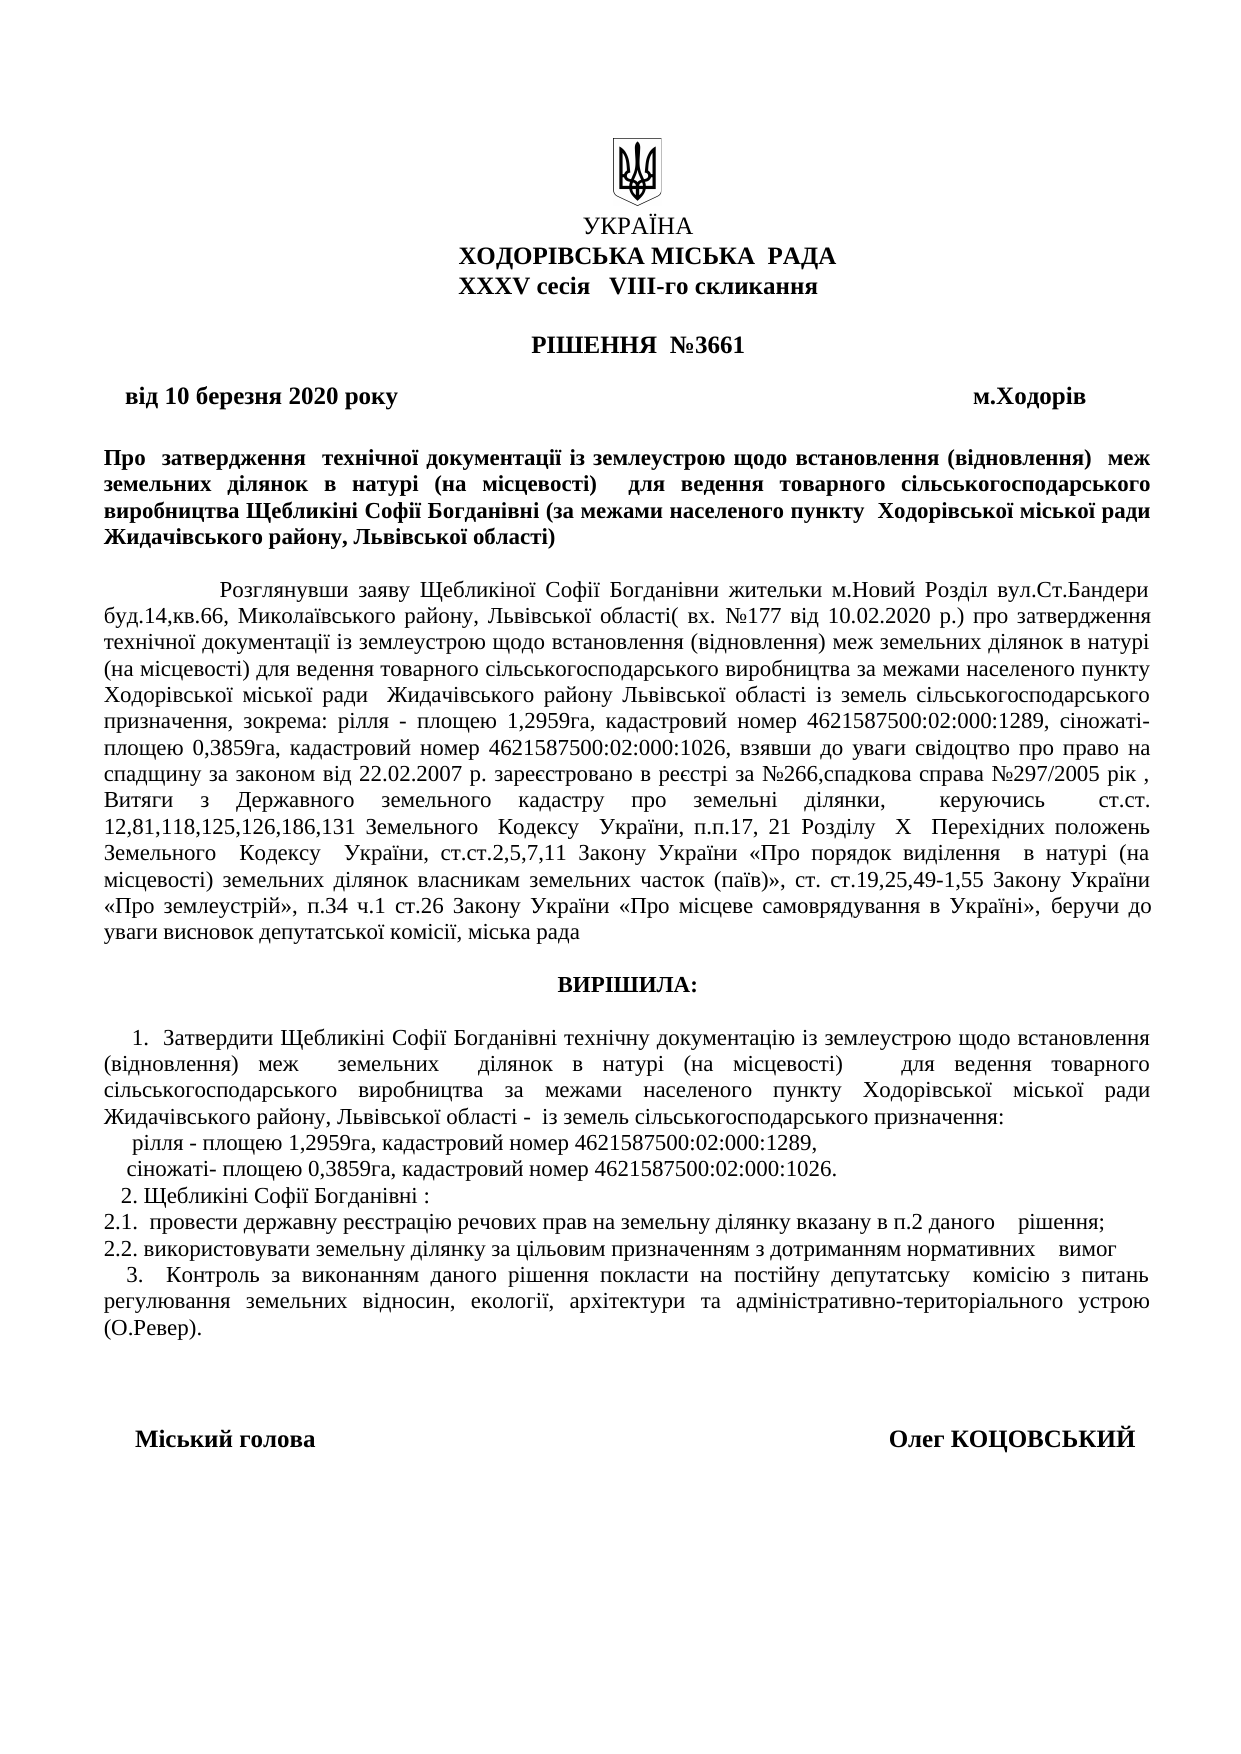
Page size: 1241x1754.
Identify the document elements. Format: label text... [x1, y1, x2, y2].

text Міський голова Олег КОЦОВСЬКИЙ [103, 1424, 1152, 1453]
text 2.1. провести державну реєстрацію речових прав на земельну ділянку вказану в п.2 даного рішення; [103, 1208, 1152, 1234]
text ВИРІШИЛА: [103, 971, 1152, 997]
text рілля - площею 1,2959га, кадастровий номер 4621587500:02:000:1289, [103, 1129, 1152, 1156]
picture [613, 138, 662, 206]
text Про затвердження технічної документації із землеустрою щодо встановлення (відновлення) меж земельних ділянок в натурі (на місцевості) для ведення товарного сільськогосподарського виробництва Щебликіні Софії Богданівні (за межами населеного пункту Ходорівської міської ради Жидачівського району, Львівської області) [103, 444, 1152, 549]
text 2.2. використовувати земельну ділянку за цільовим призначенням з дотриманням нормативних вимог [103, 1234, 1152, 1261]
text 1. Затвердити Щебликіні Софії Богданівні технічну документацію із землеустрою щодо встановлення (відновлення) меж земельних ділянок в натурі (на місцевості) для ведення товарного сільськогосподарського виробництва за межами населеного пункту Ходорівської міської ради Жидачівського району, Львівської області - із земель сільськогосподарського призначення: [103, 1024, 1152, 1129]
text 2. Щебликіні Софії Богданівні : [103, 1182, 1152, 1208]
text 3. Контроль за виконанням даного рішення покласти на постійну депутатську комісію з питань регулювання земельних відносин, екології, архітектури та адміністративно-територіального устрою (О.Ревер). [103, 1261, 1152, 1340]
text Розглянувши заяву Щебликіної Софії Богданівни жительки м.Новий Розділ вул.Ст.Бандери буд.14,кв.66, Миколаївського району, Львівської області( вх. №177 від 10.02.2020 р.) про затвердження технічної документації із землеустрою щодо встановлення (відновлення) меж земельних ділянок в натурі (на місцевості) для ведення товарного сільськогосподарського виробництва за межами населеного пункту Ходорівської міської ради Жидачівського району Львівської області із земель сільськогосподарського призначення, зокрема: рілля - площею 1,2959га, кадастровий номер 4621587500:02:000:1289, сіножаті- площею 0,3859га, кадастровий номер 4621587500:02:000:1026, взявши до уваги свідоцтво про право на спадщину за законом від 22.02.2007 р. зареєстровано в реєстрі за №266,спадкова справа №297/2005 рік , Витяги з Державного земельного кадастру про земельні ділянки, керуючись ст.ст. 12,81,118,125,126,186,131 Земельного Кодексу України, п.п.17, 21 Розділу Х Перехідних положень Земельного Кодексу України, ст.ст.2,5,7,11 Закону України «Про порядок виділення в натурі (на місцевості) земельних ділянок власникам земельних часток (паїв)», ст. ст.19,25,49-1,55 Закону України «Про землеустрій», п.34 ч.1 ст.26 Закону України «Про місцеве самоврядування в Україні», беручи до уваги висновок депутатської комісії, міська рада [103, 576, 1152, 945]
text сіножаті- площею 0,3859га, кадастровий номер 4621587500:02:000:1026. [103, 1156, 1152, 1182]
table_header УКРАЇНА ХОДОРІВСЬКА МІСЬКА РАДА XXXV сесія VIII-го скликання РІШЕННЯ №3661 [114, 89, 1162, 381]
table_cell від 10 березня 2020 року м.Ходорів [114, 381, 1162, 444]
